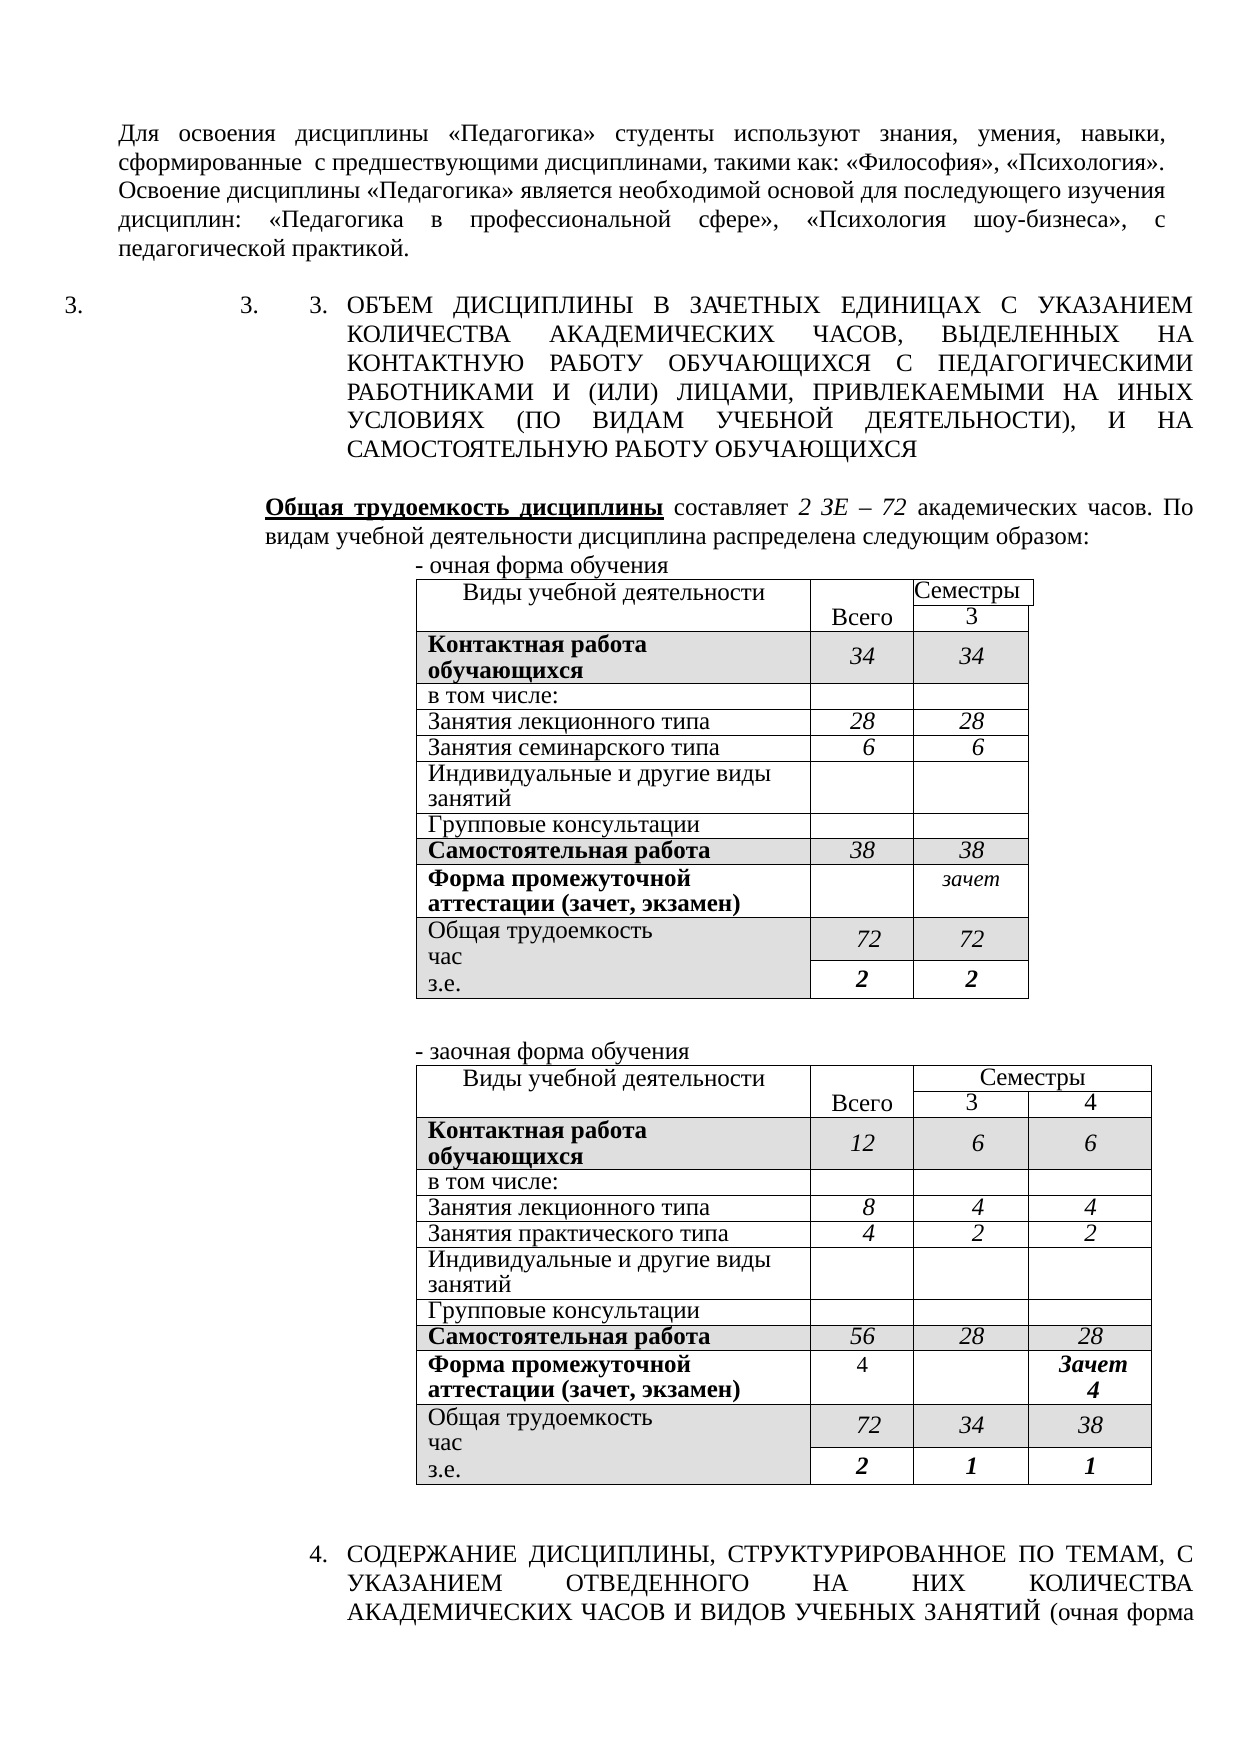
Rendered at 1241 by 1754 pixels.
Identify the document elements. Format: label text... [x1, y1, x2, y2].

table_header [254, 291, 1205, 1625]
text Освоение дисциплины «Педагогика» является необходимой основой для последующего изучения дисциплин: «Педагогика в профессиональной сфере», «Психология шоу-бизнеса», с педагогической практикой. [118, 176, 1167, 262]
table_header [57, 291, 194, 1625]
table_header [195, 291, 253, 1625]
text Для освоения дисциплины «Педагогика» студенты используют знания, умения, навыки, сформированные с предшествующими дисциплинами, такими как: «Философия», «Психология». [118, 118, 1167, 176]
